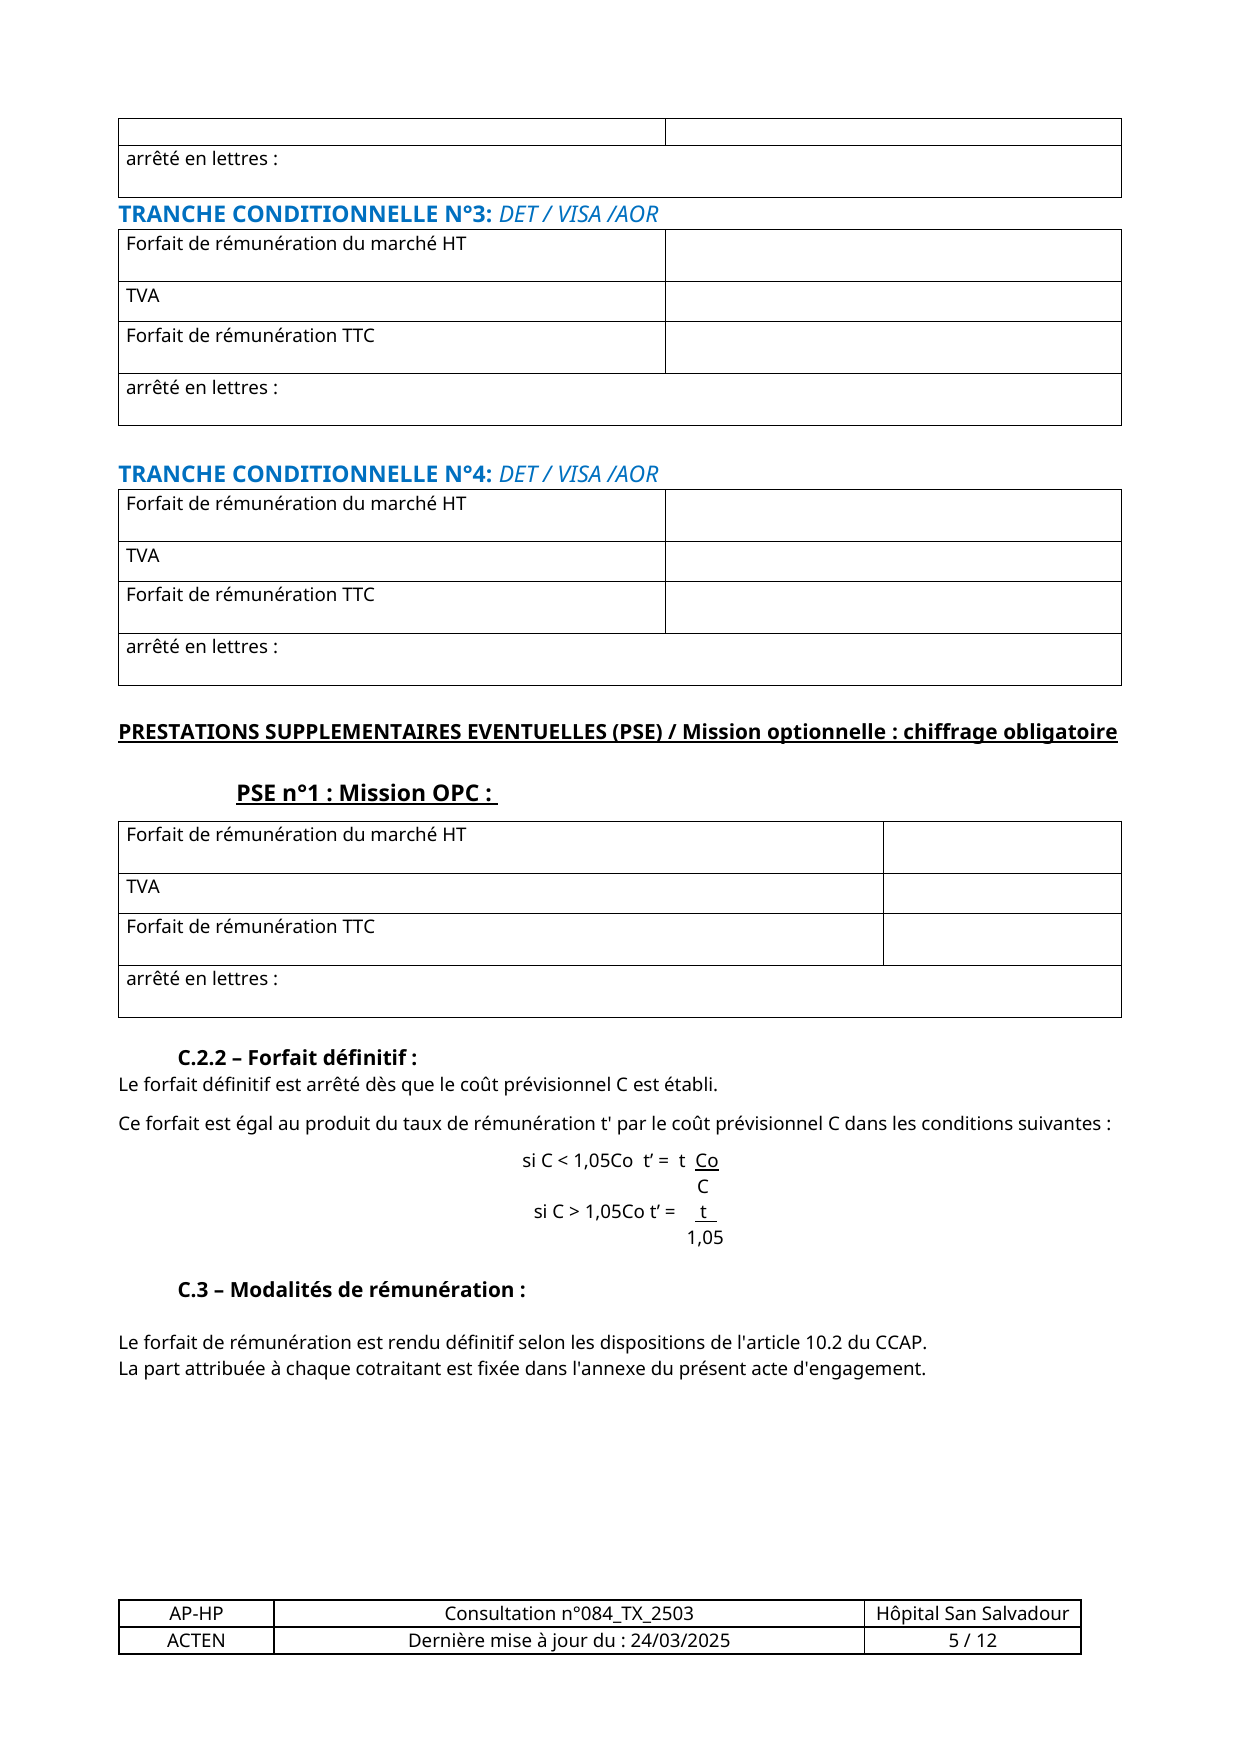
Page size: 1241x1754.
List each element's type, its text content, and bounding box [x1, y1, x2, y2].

table_cell TVA [119, 282, 665, 321]
text C [118, 1173, 1122, 1199]
table_cell [666, 282, 1121, 321]
table_cell [666, 322, 1121, 373]
text C.2.2 – Forfait définitif : [177, 1043, 1122, 1072]
table_cell [666, 119, 1121, 145]
table_cell [884, 914, 1121, 965]
text Le forfait de rémunération est rendu définitif selon les dispositions de l'article 10.2 du CCAP. [118, 1329, 1122, 1355]
table_cell TVA [119, 542, 665, 581]
text Ce forfait est égal au produit du taux de rémunération t' par le coût prévisionnel C dans les conditions suivantes : [118, 1110, 1122, 1135]
table_cell TVA [119, 874, 883, 913]
table_header [666, 490, 1121, 541]
text Le forfait définitif est arrêté dès que le coût prévisionnel C est établi. [118, 1072, 1122, 1097]
table_cell arrêté en lettres : [119, 146, 1121, 197]
table_cell Forfait de rémunération TTC [119, 322, 665, 373]
text PSE n°1 : Mission OPC : [236, 777, 1122, 808]
table_cell [666, 582, 1121, 633]
text 1,05 [118, 1224, 1122, 1250]
text La part attribuée à chaque cotraitant est fixée dans l'annexe du présent acte d'engagement. [118, 1355, 1122, 1380]
table_header Forfait de rémunération du marché HT [119, 230, 665, 281]
table_cell Forfait de rémunération TTC [119, 914, 883, 965]
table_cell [119, 119, 665, 145]
text TRANCHE CONDITIONNELLE N°4: DET / VISA /AOR [118, 457, 1122, 489]
table_header [666, 230, 1121, 281]
table_cell [884, 874, 1121, 913]
table_cell arrêté en lettres : [119, 634, 1121, 685]
table_cell arrêté en lettres : [119, 374, 1121, 425]
text TRANCHE CONDITIONNELLE N°3: DET / VISA /AOR [118, 198, 1122, 229]
text C.3 – Modalités de rémunération : [177, 1275, 1122, 1304]
table_header Forfait de rémunération du marché HT [119, 822, 883, 873]
table_cell Forfait de rémunération TTC [119, 582, 665, 633]
table_cell [666, 542, 1121, 581]
text si C > 1,05Co t’ = t [118, 1199, 1122, 1224]
table_header [884, 822, 1121, 873]
text si C < 1,05Co t’ = t Co [118, 1148, 1122, 1173]
text PRESTATIONS SUPPLEMENTAIRES EVENTUELLES (PSE) / Mission optionnelle : chiffrage obligatoire [118, 717, 1122, 746]
table_cell arrêté en lettres : [119, 966, 1121, 1017]
table_header Forfait de rémunération du marché HT [119, 490, 665, 541]
